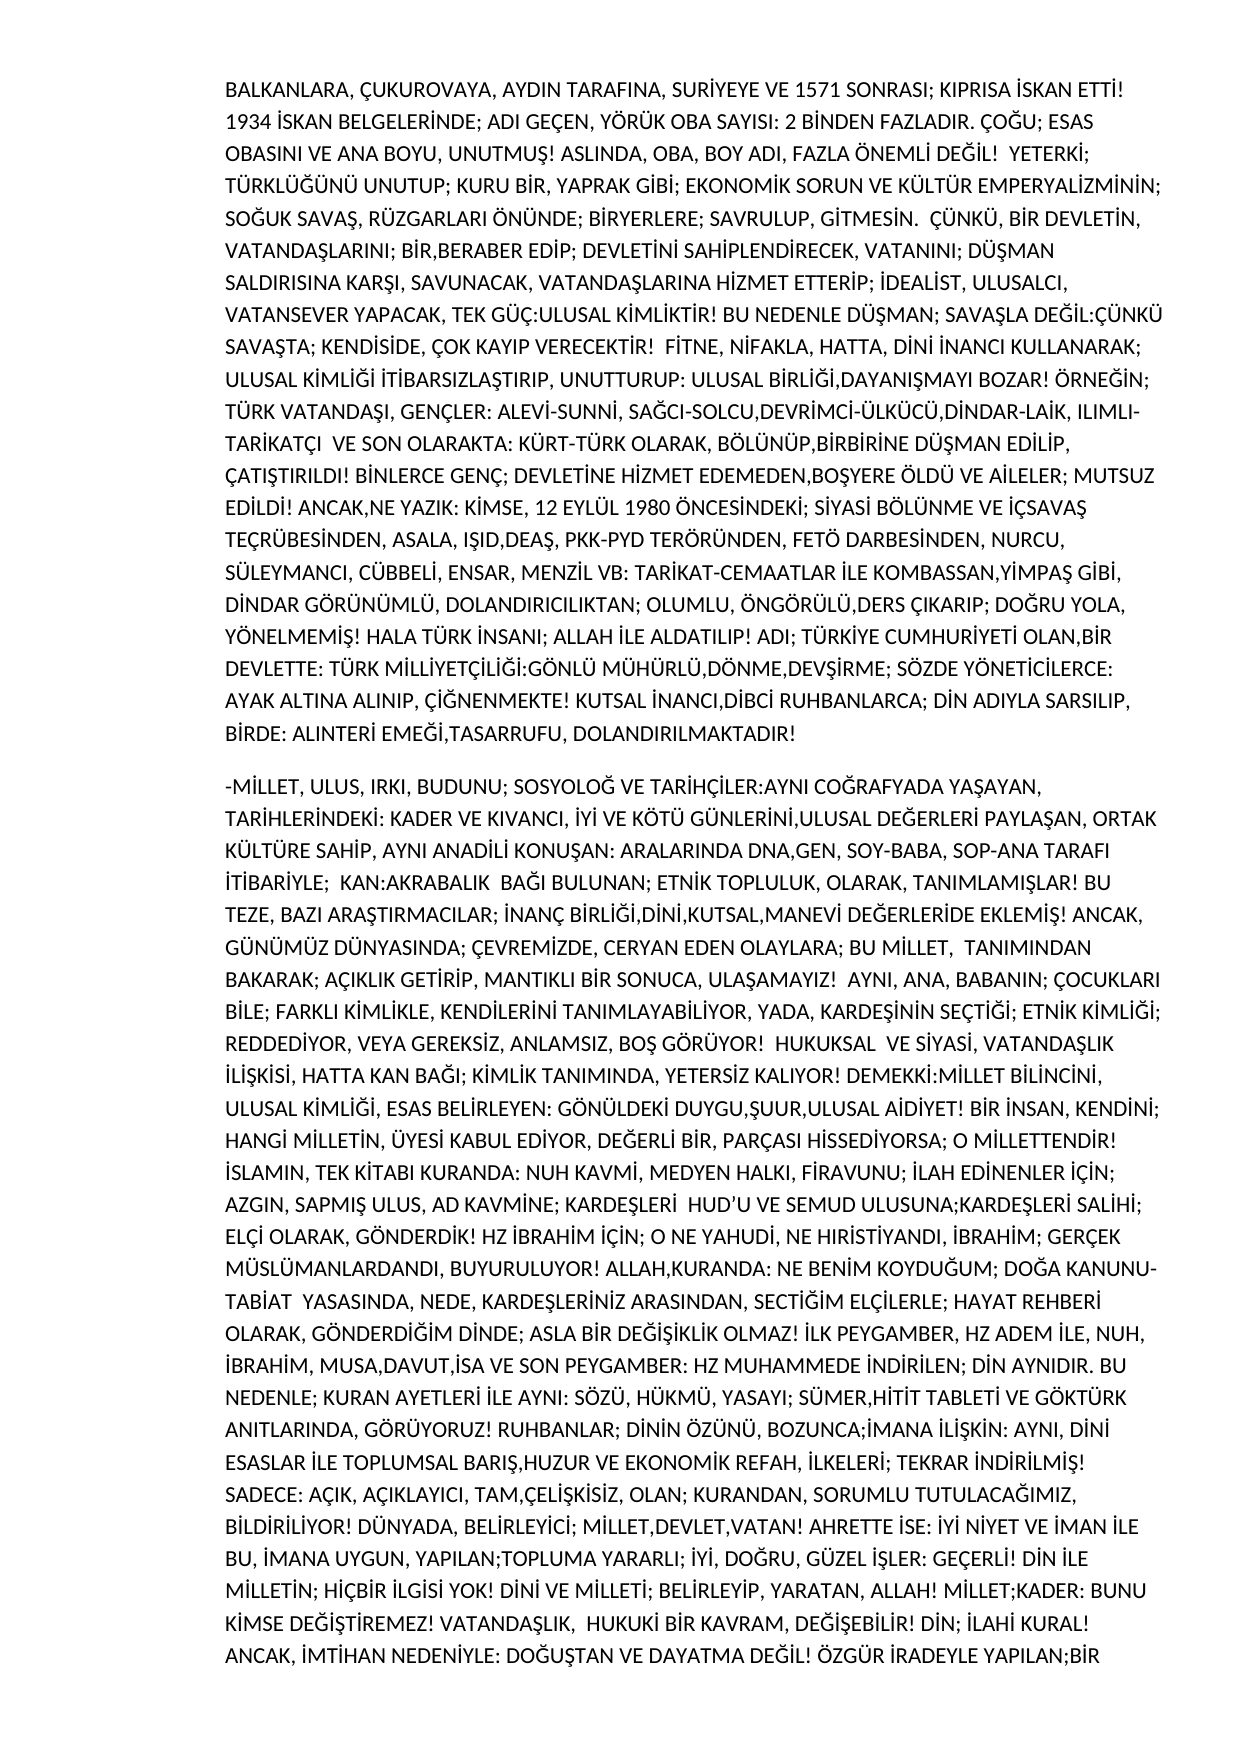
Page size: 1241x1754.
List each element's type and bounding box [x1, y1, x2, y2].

text [225, 772, 1165, 1669]
text [225, 75, 1165, 747]
